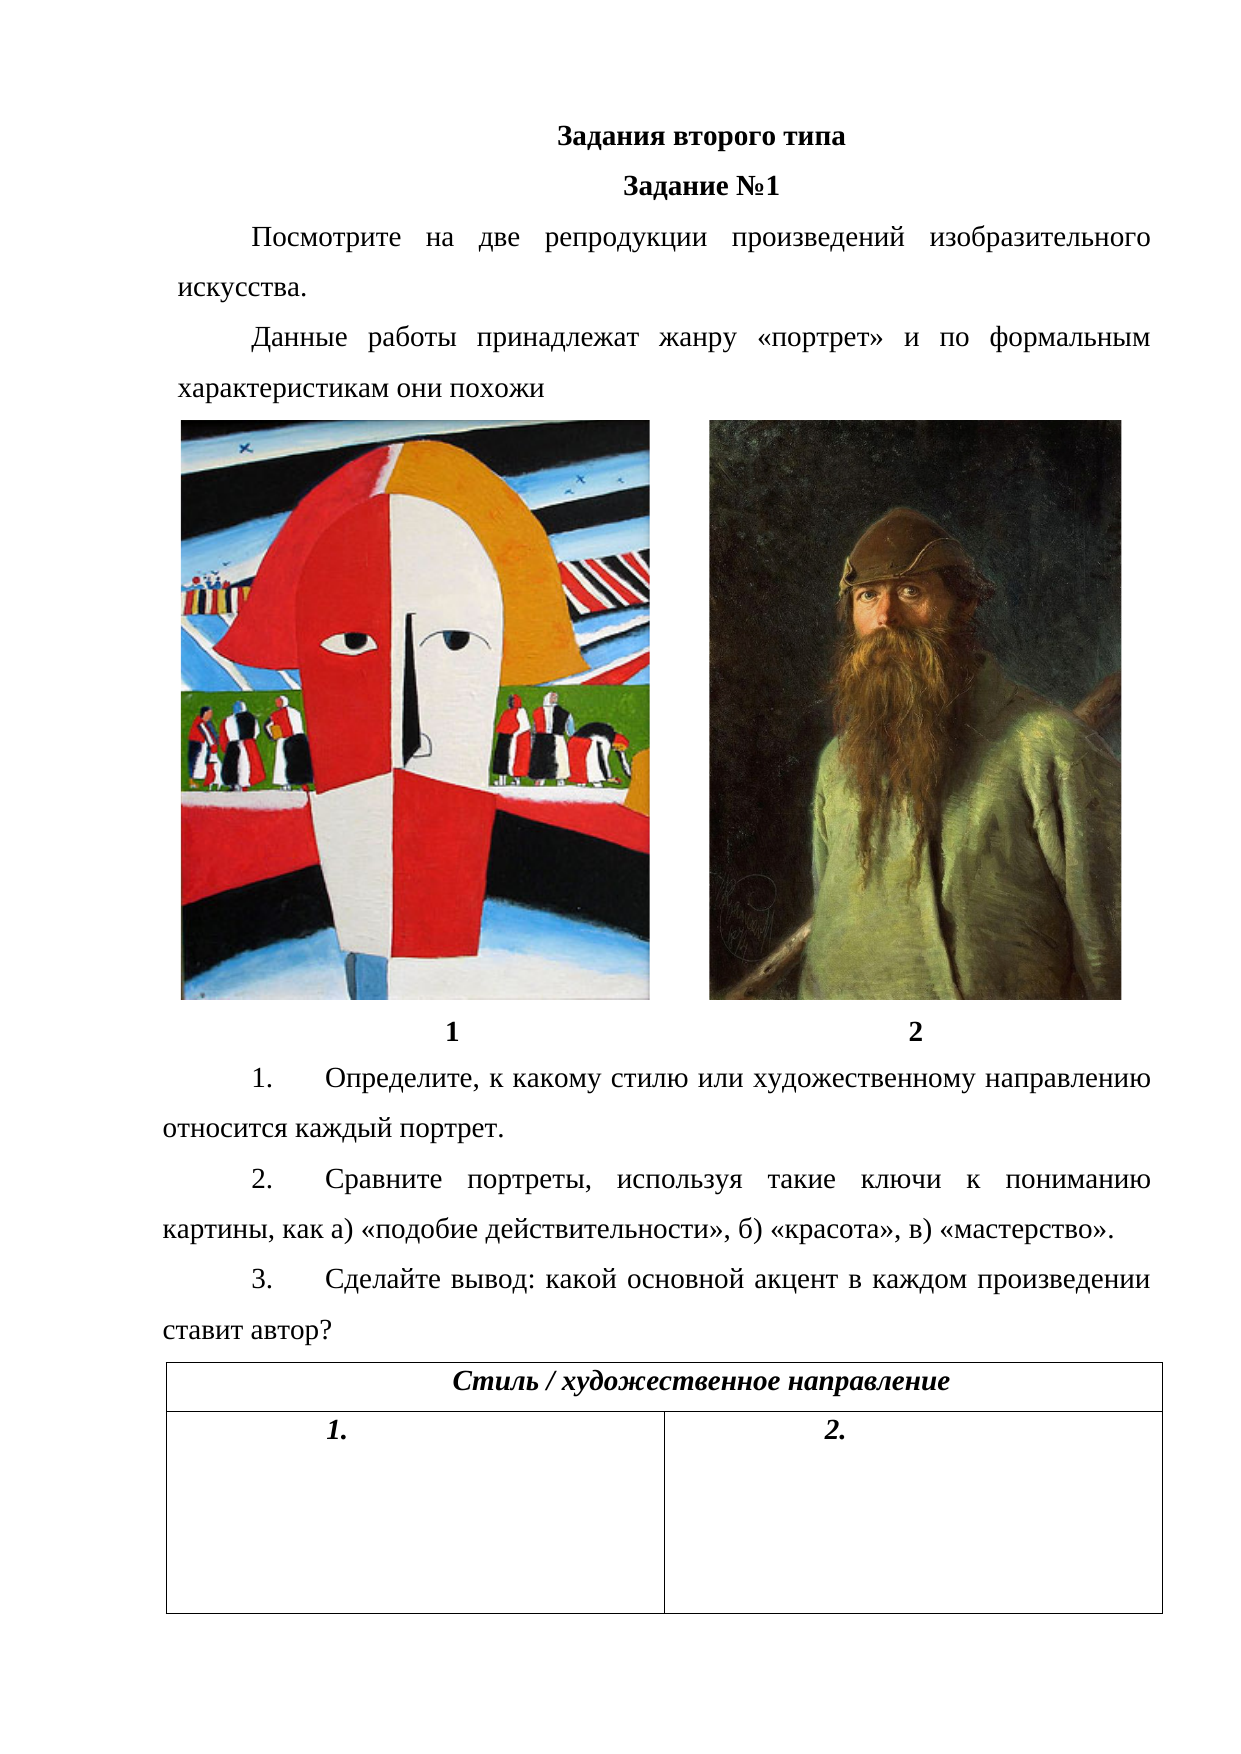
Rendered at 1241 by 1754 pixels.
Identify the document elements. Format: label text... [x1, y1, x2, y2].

text Данные работы принадлежат жанру «портрет» и по формальным характеристикам они похожи [177, 319, 1152, 403]
table_cell 1. [167, 1412, 664, 1613]
text Задания второго типа [177, 118, 1152, 152]
text Задание №1 [177, 168, 1152, 202]
picture [180, 420, 650, 1000]
table_cell 2. [665, 1412, 1162, 1613]
text Посмотрите на две репродукции произведений изобразительного искусства. [177, 219, 1152, 303]
list Сделайте вывод: какой основной акцент в каждом произведении ставит автор? [162, 1262, 1152, 1345]
table_header 2 [664, 420, 1163, 1060]
list Определите, к какому стилю или художественному направлению относится каждый портрет. [162, 1060, 1152, 1144]
table_header 1 [166, 420, 664, 1060]
picture [709, 420, 1122, 1000]
list Сравните портреты, используя такие ключи к пониманию картины, как а) «подобие действительности», б) «красота», в) «мастерство». [162, 1161, 1152, 1245]
table_header Стиль / художественное направление [167, 1363, 1162, 1411]
